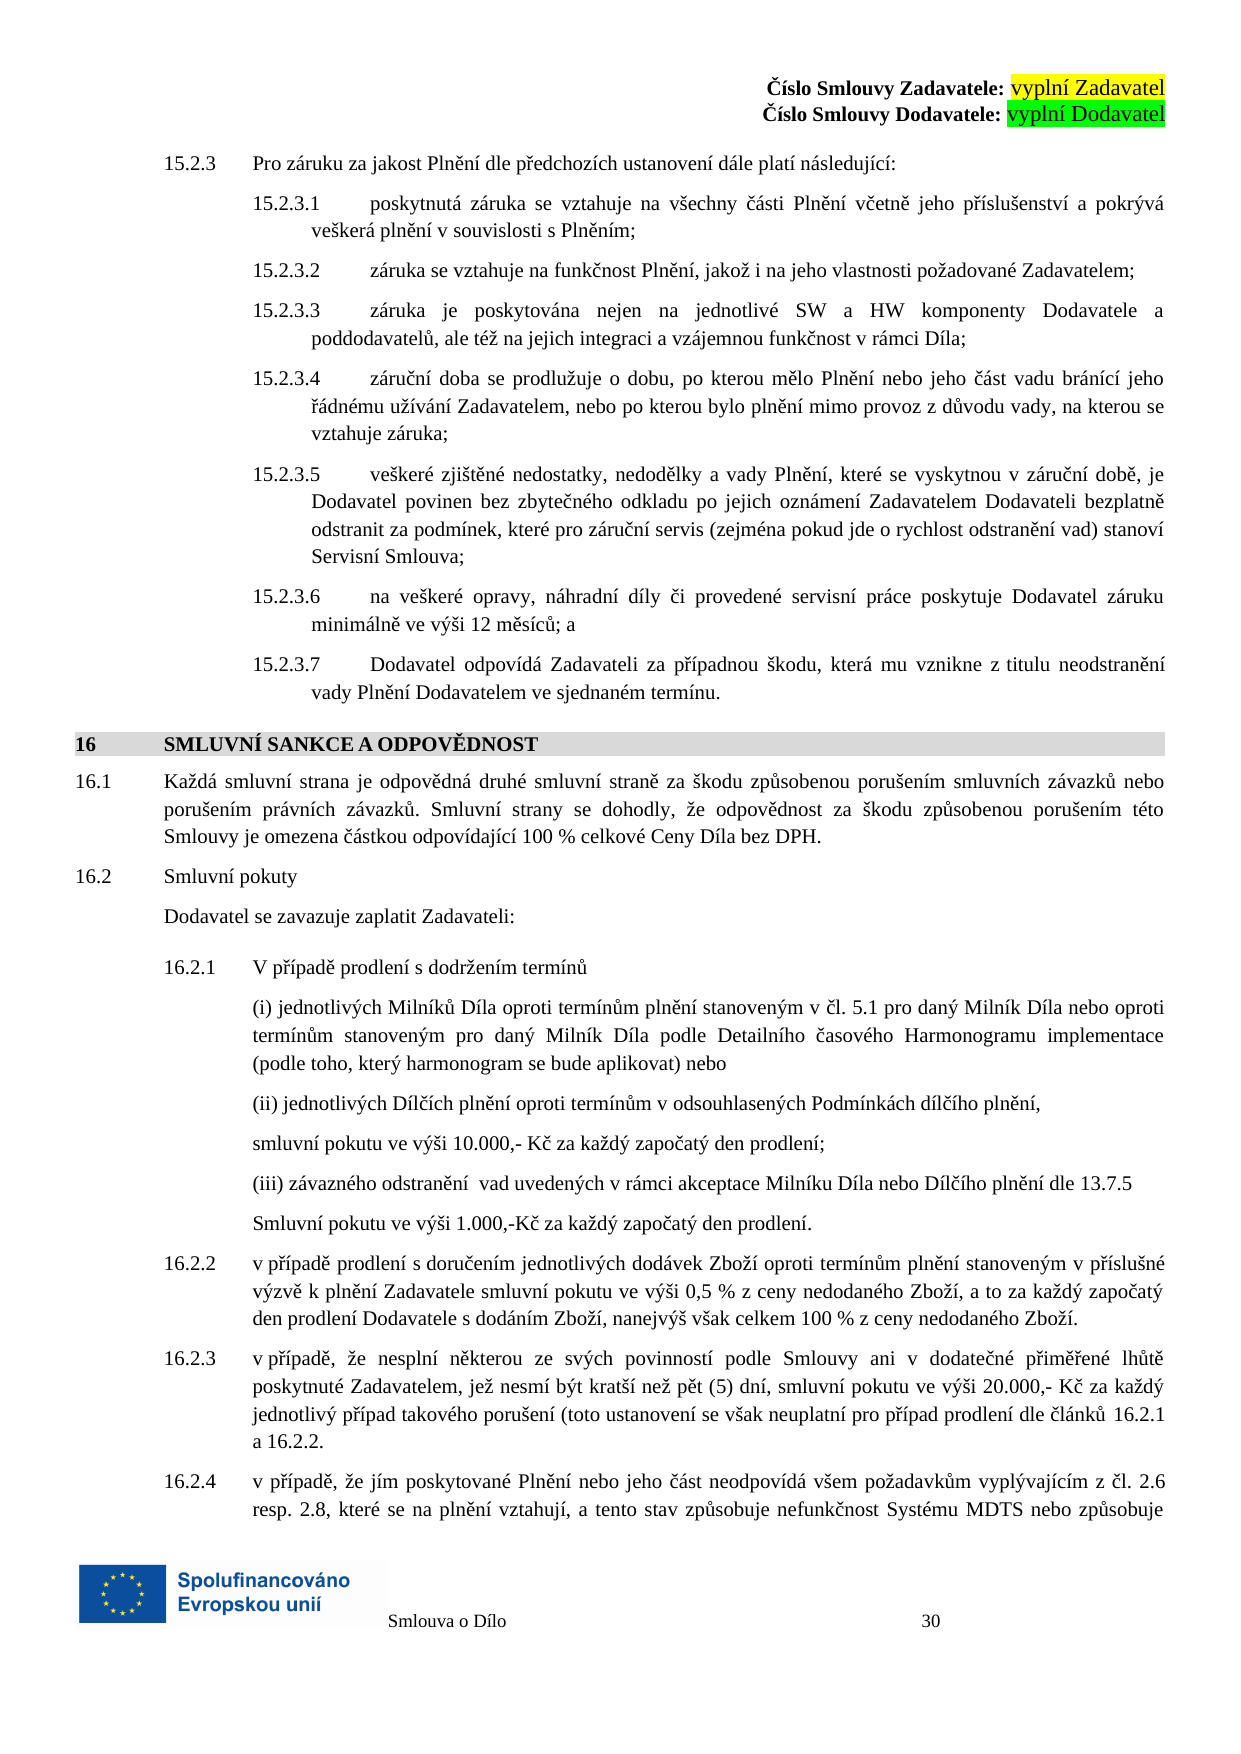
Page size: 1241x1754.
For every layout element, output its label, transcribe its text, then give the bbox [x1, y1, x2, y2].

text záruka se vztahuje na funkčnost Plnění, jakož i na jeho vlastnosti požadované Zadavatelem; [252, 258, 1165, 282]
text na veškeré opravy, náhradní díly či provedené servisní práce poskytuje Dodavatel záruku minimálně ve výši 12 měsíců; a [252, 584, 1165, 636]
text Každá smluvní strana je odpovědná druhé smluvní straně za škodu způsobenou porušením smluvních závazků nebo porušením právních závazků. Smluvní strany se dohodly, že odpovědnost za škodu způsobenou porušením této Smlouvy je omezena částkou odpovídající 100 % celkové Ceny Díla bez DPH. [75, 769, 1165, 848]
text Pro záruku za jakost Plnění dle předchozích ustanovení dále platí následující: [164, 151, 1165, 174]
list (ii) jednotlivých Dílčích plnění oproti termínům v odsouhlasených Podmínkách dílčího plnění, [252, 1091, 1165, 1115]
picture [75, 1561, 388, 1627]
text poskytnutá záruka se vztahuje na všechny části Plnění včetně jeho příslušenství a pokrývá veškerá plnění v souvislosti s Plněním; [252, 191, 1165, 242]
text v případě prodlení s doručením jednotlivých dodávek Zboží oproti termínům plnění stanoveným v příslušné výzvě k plnění Zadavatele smluvní pokutu ve výši 0,5 % z ceny nedodaného Zboží, a to za každý započatý den prodlení Dodavatele s dodáním Zboží, nanejvýš však celkem 100 % z ceny nedodaného Zboží. [164, 1251, 1165, 1330]
list (iii) závazného odstranění vad uvedených v rámci akceptace Milníku Díla nebo Dílčího plnění dle 13.7.5 [252, 1171, 1165, 1195]
text Smluvní pokuty [75, 864, 1165, 888]
text záruka je poskytována nejen na jednotlivé SW a HW komponenty Dodavatele a poddodavatelů, ale též na jejich integraci a vzájemnou funkčnost v rámci Díla; [252, 298, 1165, 350]
text v případě, že nesplní některou ze svých povinností podle Smlouvy ani v dodatečné přiměřené lhůtě poskytnuté Zadavatelem, jež nesmí být kratší než pět (5) dní, smluvní pokutu ve výši 20.000,- Kč za každý jednotlivý případ takového porušení (toto ustanovení se však neuplatní pro případ prodlení dle článků 16.2.1 a 16.2.2. [164, 1346, 1165, 1453]
text veškeré zjištěné nedostatky, nedodělky a vady Plnění, které se vyskytnou v záruční době, je Dodavatel povinen bez zbytečného odkladu po jejich oznámení Zadavatelem Dodavateli bezplatně odstranit za podmínek, které pro záruční servis (zejména pokud jde o rychlost odstranění vad) stanoví Servisní Smlouva; [252, 461, 1165, 568]
text Dodavatel se zavazuje zaplatit Zadavateli: [164, 904, 1165, 928]
list smluvní pokutu ve výši 10.000,- Kč za každý započatý den prodlení; [252, 1131, 1165, 1155]
subtitle Smluvní sankce a odpovědnost [75, 732, 1165, 756]
text záruční doba se prodlužuje o dobu, po kterou mělo Plnění nebo jeho část vadu bránící jeho řádnému užívání Zadavatelem, nebo po kterou bylo plnění mimo provoz z důvodu vady, na kterou se vztahuje záruka; [252, 366, 1165, 445]
text V případě prodlení s dodržením termínů [164, 955, 1165, 979]
list Smluvní pokutu ve výši 1.000,-Kč za každý započatý den prodlení. [252, 1211, 1165, 1235]
list (i) jednotlivých Milníků Díla oproti termínům plnění stanoveným v čl. 5.1 pro daný Milník Díla nebo oproti termínům stanoveným pro daný Milník Díla podle Detailního časového Harmonogramu implementace (podle toho, který harmonogram se bude aplikovat) nebo [252, 995, 1165, 1074]
text Dodavatel odpovídá Zadavateli za případnou škodu, která mu vznikne z titulu neodstranění vady Plnění Dodavatelem ve sjednaném termínu. [252, 652, 1165, 704]
